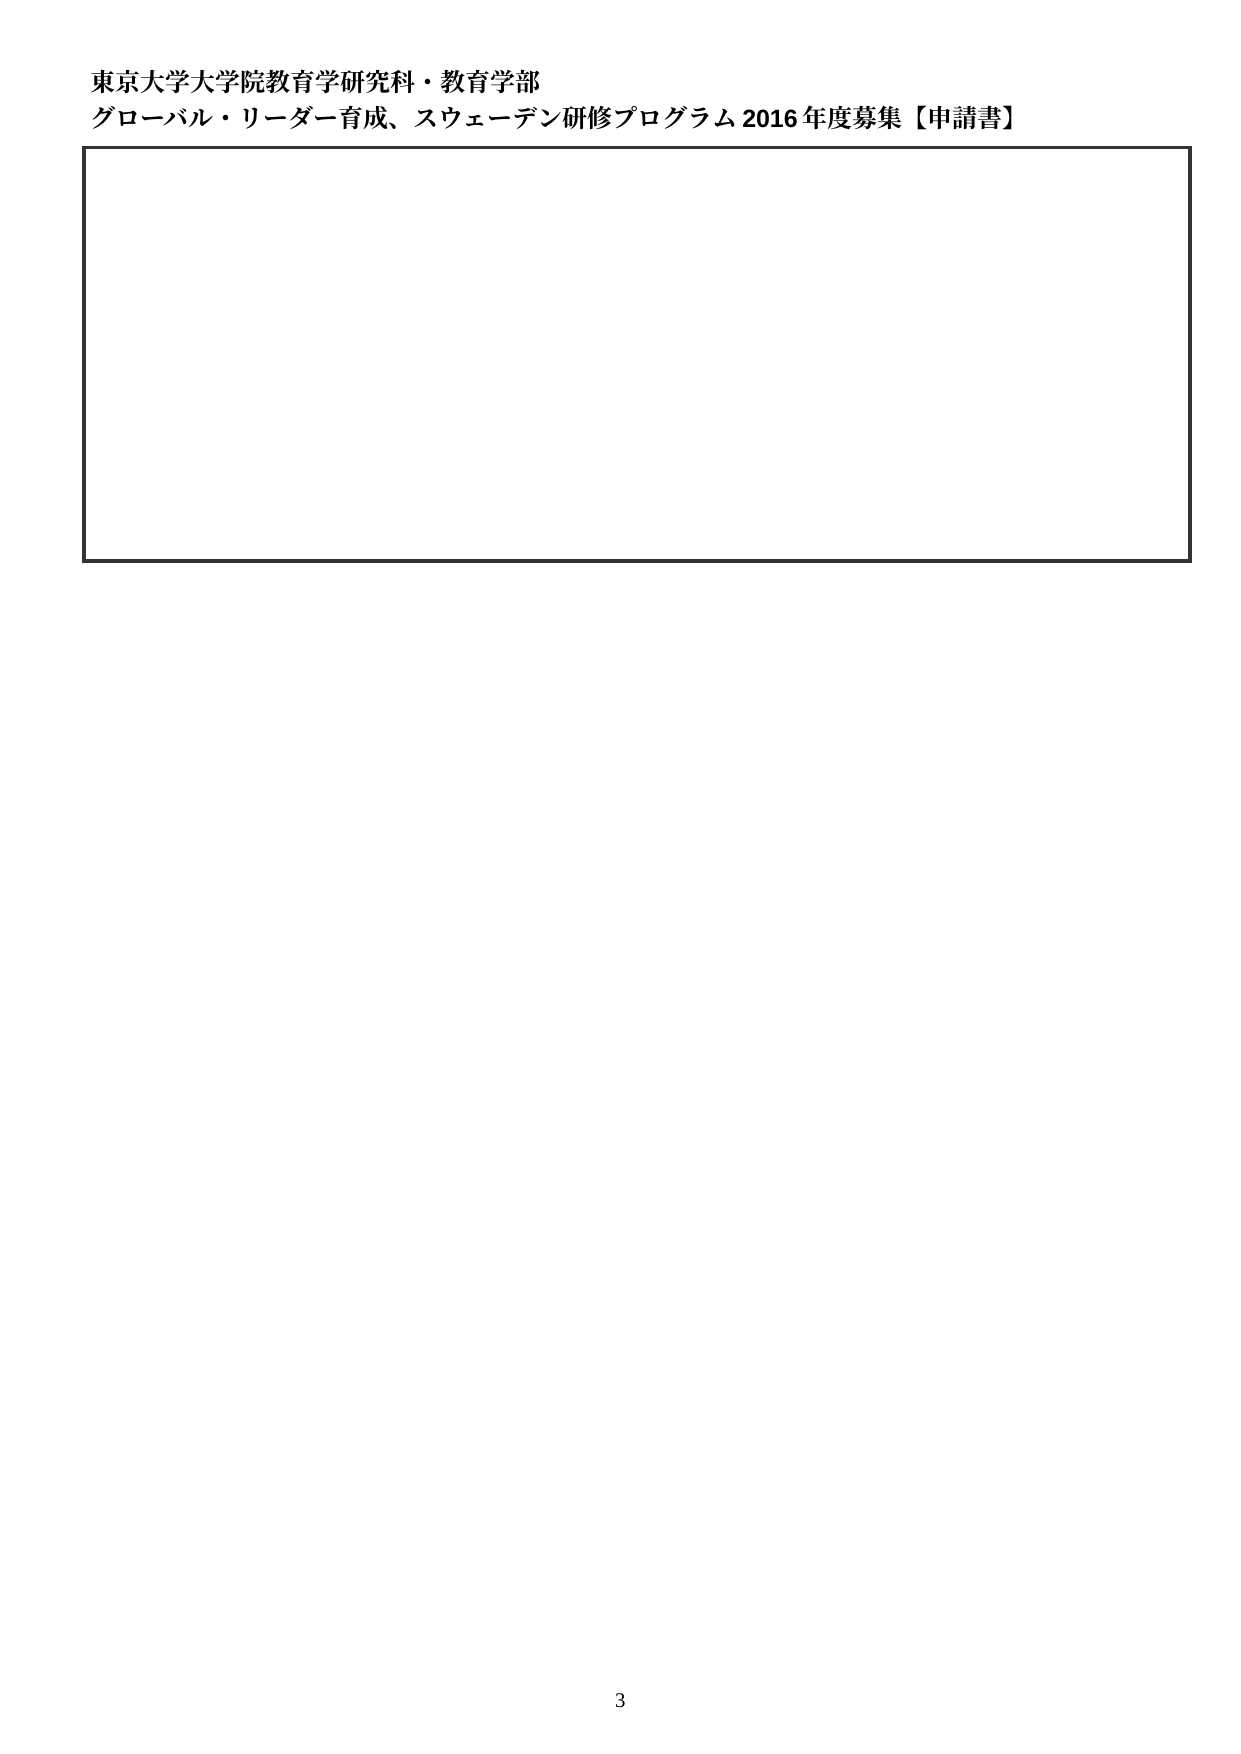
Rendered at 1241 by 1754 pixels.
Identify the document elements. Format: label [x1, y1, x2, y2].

table_cell [86, 149, 1188, 559]
